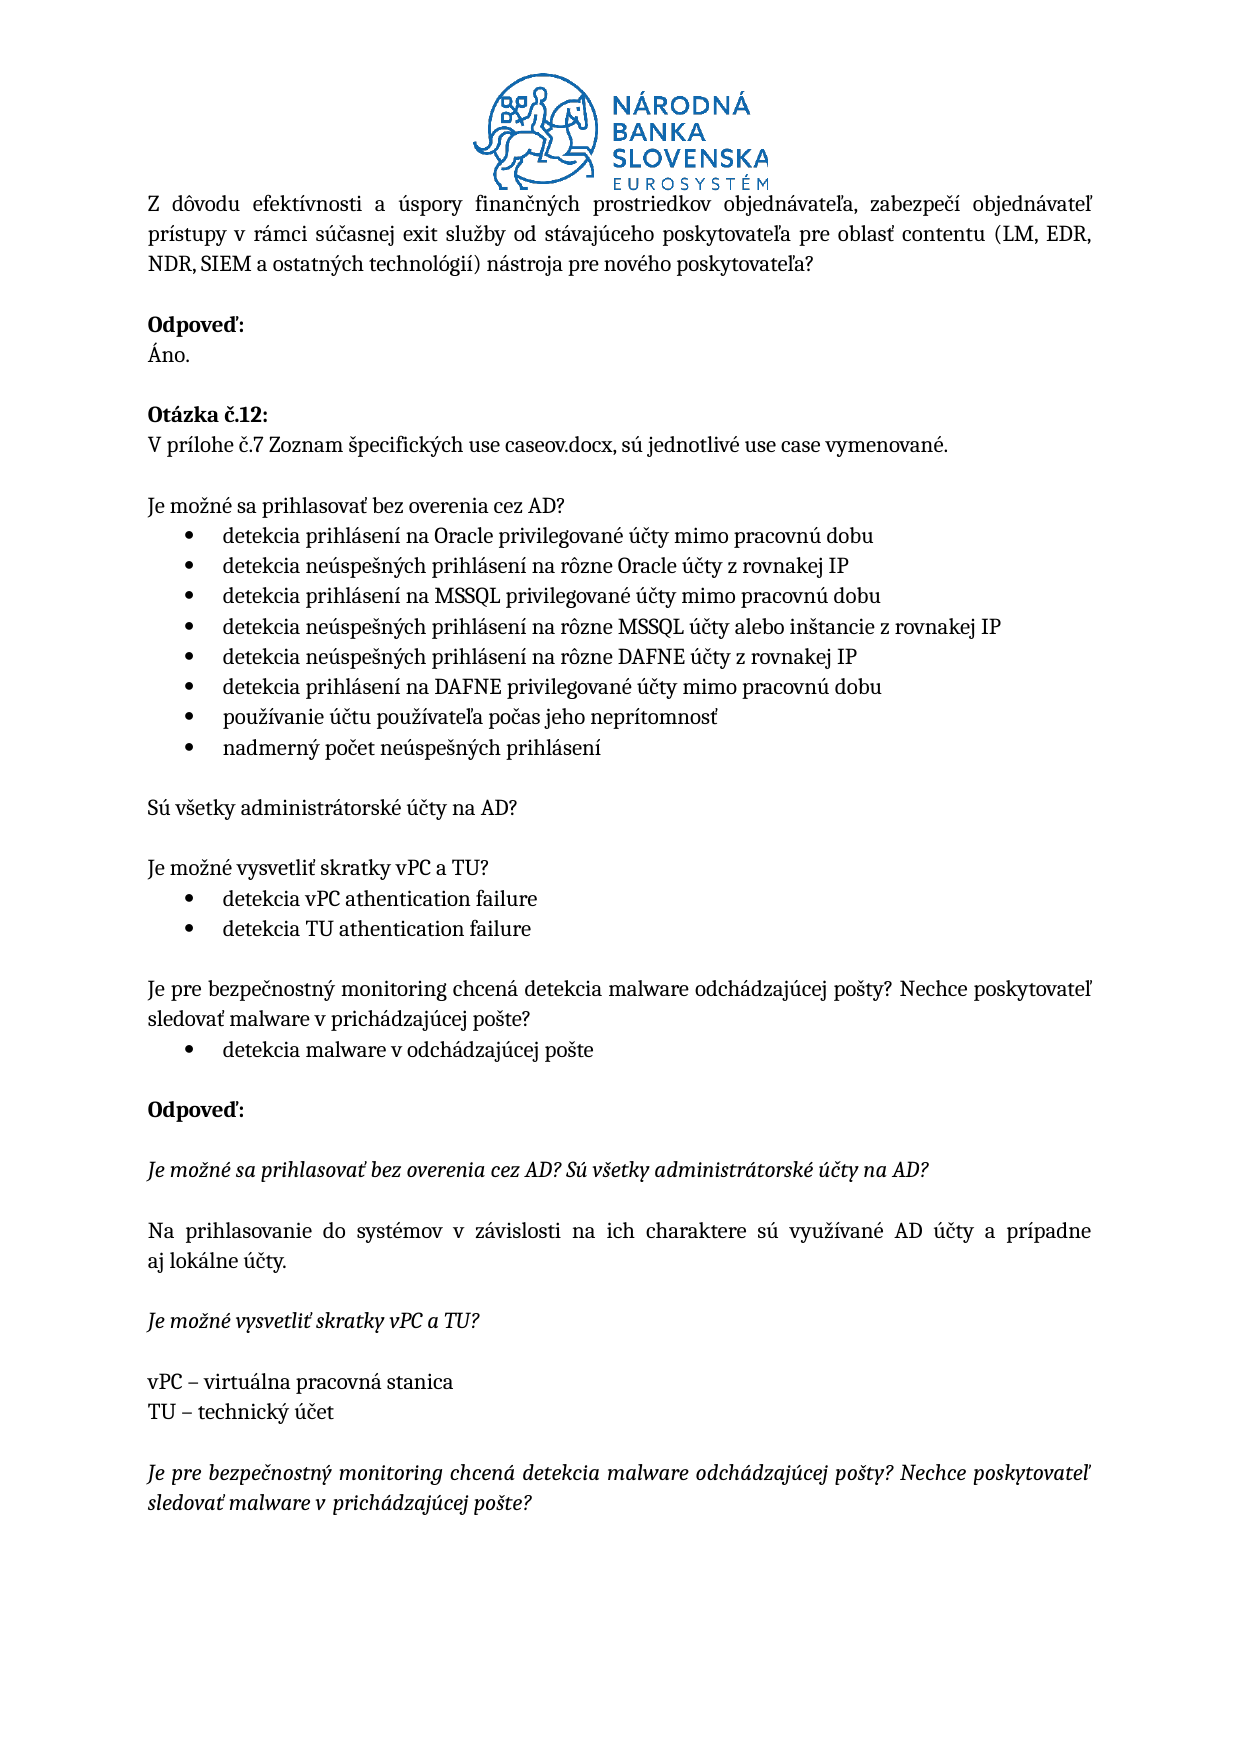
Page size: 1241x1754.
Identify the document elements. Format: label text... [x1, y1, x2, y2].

text Je možné sa prihlasovať bez overenia cez AD? [148, 493, 1093, 519]
text Je pre bezpečnostný monitoring chcená detekcia malware odchádzajúcej pošty? Nechce poskytovateľ sledovať malware v prichádzajúcej pošte? [148, 1459, 1093, 1516]
text Z dôvodu efektívnosti a úspory finančných prostriedkov objednávateľa, zabezpečí objednávateľ prístupy v rámci súčasnej exit služby od stávajúceho poskytovateľa pre oblasť contentu (LM, EDR, NDR, SIEM a ostatných technológií) nástroja pre nového poskytovateľa? [148, 191, 1093, 277]
list detekcia neúspešných prihlásení na rôzne Oracle účty z rovnakej IP [185, 553, 1093, 579]
text Odpoveď: [148, 311, 1093, 338]
list používanie účtu používateľa počas jeho neprítomnosť [185, 704, 1093, 731]
text Odpoveď: [148, 1097, 1093, 1123]
text Áno. [148, 342, 1093, 368]
text Otázka č.12: [148, 402, 1093, 428]
text TU – technický účet [148, 1399, 1093, 1425]
list detekcia vPC athentication failure [185, 885, 1093, 912]
picture [472, 73, 768, 191]
text V prílohe č.7 Zoznam špecifických use caseov.docx, sú jednotlivé use case vymenované. [148, 432, 1093, 459]
text vPC – virtuálna pracovná stanica [148, 1369, 1093, 1395]
list detekcia neúspešných prihlásení na rôzne MSSQL účty alebo inštancie z rovnakej IP [185, 613, 1093, 640]
text Je pre bezpečnostný monitoring chcená detekcia malware odchádzajúcej pošty? Nechce poskytovateľ sledovať malware v prichádzajúcej pošte? [148, 976, 1093, 1033]
text Je možné vysvetliť skratky vPC a TU? [148, 855, 1093, 882]
text Je možné sa prihlasovať bez overenia cez AD? Sú všetky administrátorské účty na AD? [148, 1157, 1093, 1184]
text Sú všetky administrátorské účty na AD? [148, 795, 1093, 821]
list detekcia prihlásení na MSSQL privilegované účty mimo pracovnú dobu [185, 583, 1093, 610]
list detekcia prihlásení na DAFNE privilegované účty mimo pracovnú dobu [185, 674, 1093, 700]
list nadmerný počet neúspešných prihlásení [185, 734, 1093, 761]
text Na prihlasovanie do systémov v závislosti na ich charaktere sú využívané AD účty a prípadne aj lokálne účty. [148, 1218, 1093, 1274]
list detekcia neúspešných prihlásení na rôzne DAFNE účty z rovnakej IP [185, 644, 1093, 670]
text Je možné vysvetliť skratky vPC a TU? [148, 1308, 1093, 1335]
list detekcia malware v odchádzajúcej pošte [185, 1036, 1093, 1063]
list detekcia prihlásení na Oracle privilegované účty mimo pracovnú dobu [185, 523, 1093, 549]
list detekcia TU athentication failure [185, 916, 1093, 942]
